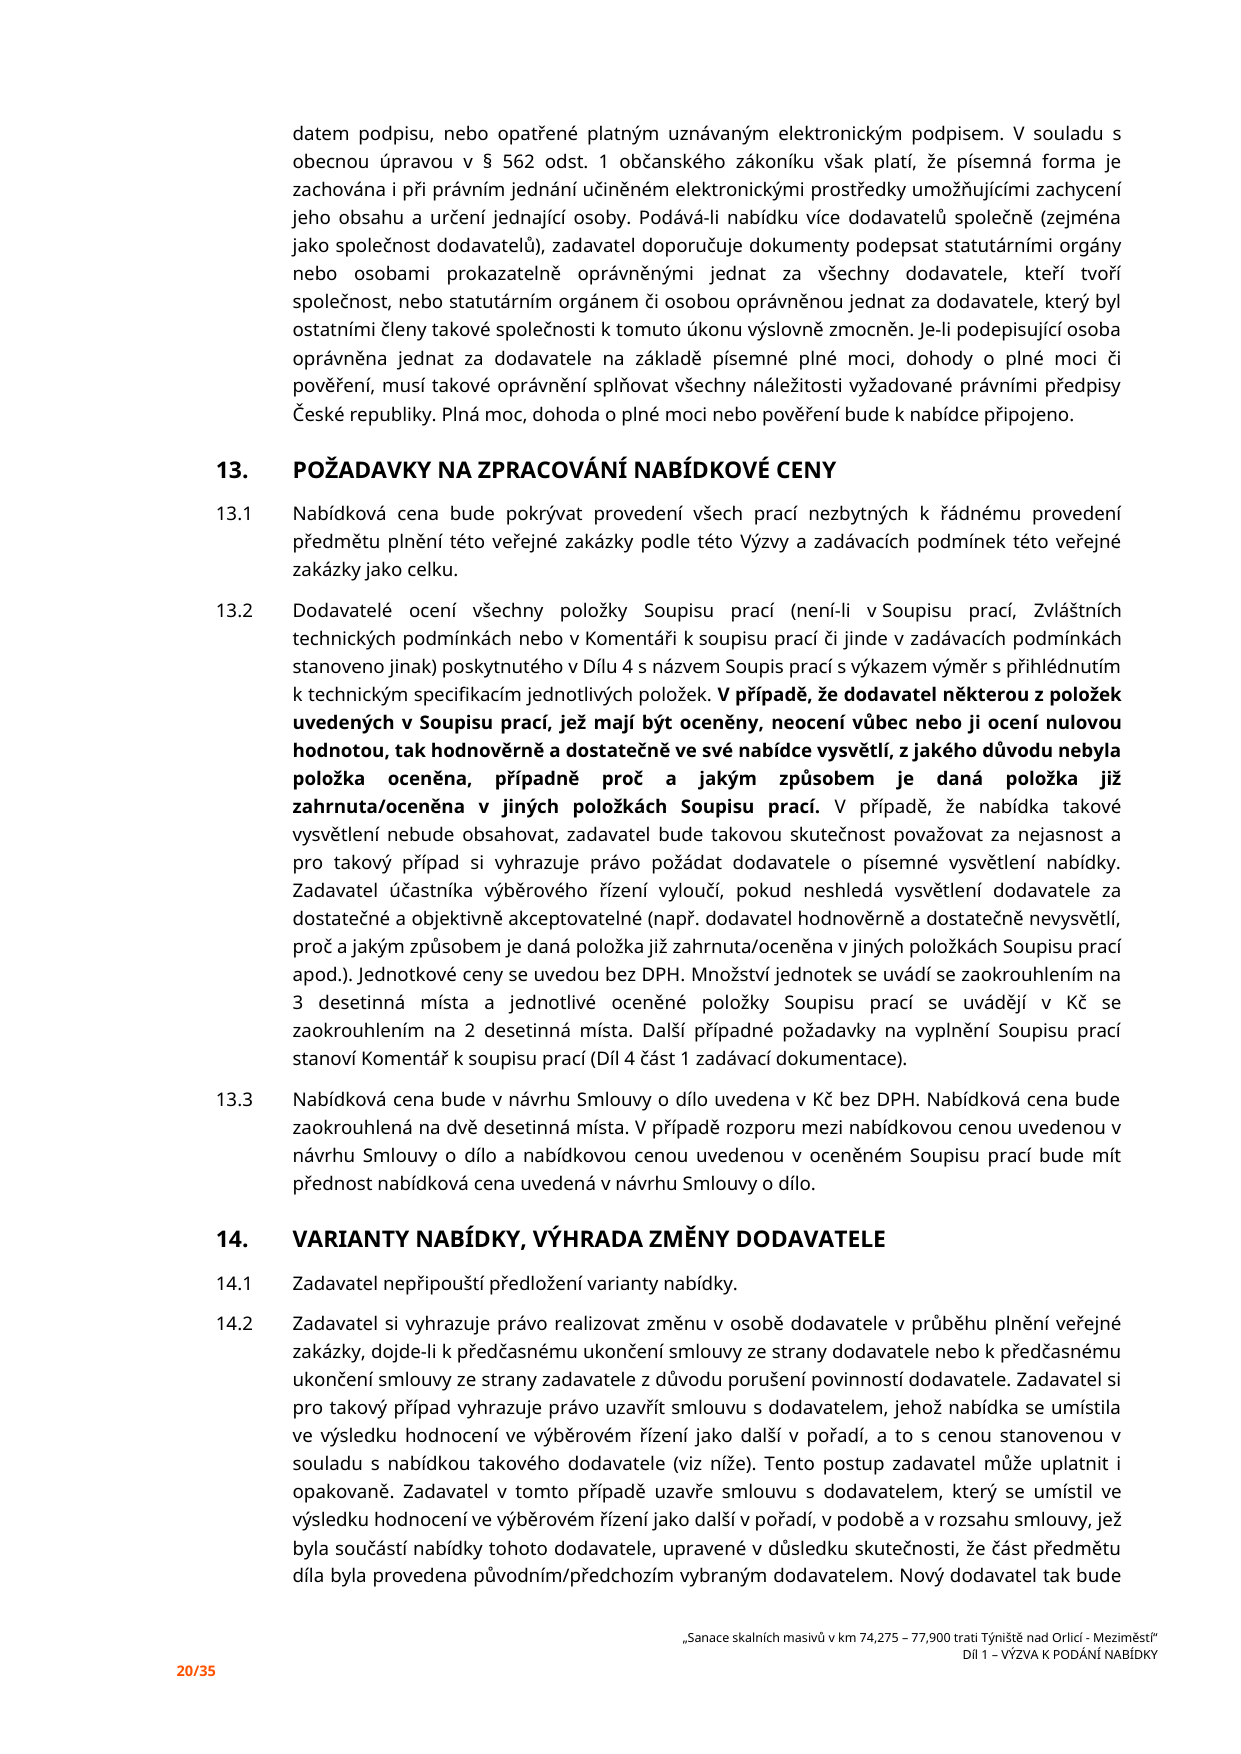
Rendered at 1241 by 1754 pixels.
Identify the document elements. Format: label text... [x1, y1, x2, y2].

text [216, 1311, 1122, 1588]
text VARIANTY NABÍDKY, VÝHRADA ZMĚNY DODAVATELE [216, 1223, 1122, 1254]
text Dodavatelé ocení všechny položky Soupisu prací (není-li v Soupisu prací, Zvláštních technických podmínkách nebo v Komentáři k soupisu prací či jinde v zadávacích podmínkách stanoveno jinak) poskytnutého v Dílu 4 s názvem Soupis prací s výkazem výměr s přihlédnutím k technickým specifikacím jednotlivých položek. V případě, že dodavatel některou z položek uvedených v Soupisu prací, jež mají být oceněny, neocení vůbec nebo ji ocení nulovou hodnotou, tak hodnověrně a dostatečně ve své nabídce vysvětlí, z jakého důvodu nebyla položka oceněna, případně proč a jakým způsobem je daná položka již zahrnuta/oceněna v jiných položkách Soupisu prací. V případě, že nabídka takové vysvětlení nebude obsahovat, zadavatel bude takovou skutečnost považovat za nejasnost a pro takový případ si vyhrazuje právo požádat dodavatele o písemné vysvětlení nabídky. Zadavatel účastníka výběrového řízení vyloučí, pokud neshledá vysvětlení dodavatele za dostatečné a objektivně akceptovatelné (např. dodavatel hodnověrně a dostatečně nevysvětlí, proč a jakým způsobem je daná položka již zahrnuta/oceněna v jiných položkách Soupisu prací apod.). Jednotkové ceny se uvedou bez DPH. Množství jednotek se uvádí se zaokrouhlením na 3 desetinná místa a jednotlivé oceněné položky Soupisu prací se uvádějí v Kč se zaokrouhlením na 2 desetinná místa. Další případné požadavky na vyplnění Soupisu prací stanoví Komentář k soupisu prací (Díl 4 část 1 zadávací dokumentace). [216, 597, 1122, 1071]
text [216, 121, 1122, 426]
text Zadavatel nepřipouští předložení varianty nabídky. [216, 1270, 1122, 1296]
text Nabídková cena bude v návrhu Smlouvy o dílo uvedena v Kč bez DPH. Nabídková cena bude zaokrouhlená na dvě desetinná místa. V případě rozporu mezi nabídkovou cenou uvedenou v návrhu Smlouvy o dílo a nabídkovou cenou uvedenou v oceněném Soupisu prací bude mít přednost nabídková cena uvedená v návrhu Smlouvy o dílo. [216, 1086, 1122, 1196]
text POŽADAVKY NA ZPRACOVÁNÍ NABÍDKOVÉ CENY [216, 454, 1122, 485]
text Nabídková cena bude pokrývat provedení všech prací nezbytných k řádnému provedení předmětu plnění této veřejné zakázky podle této Výzvy a zadávacích podmínek této veřejné zakázky jako celku. [216, 501, 1122, 582]
